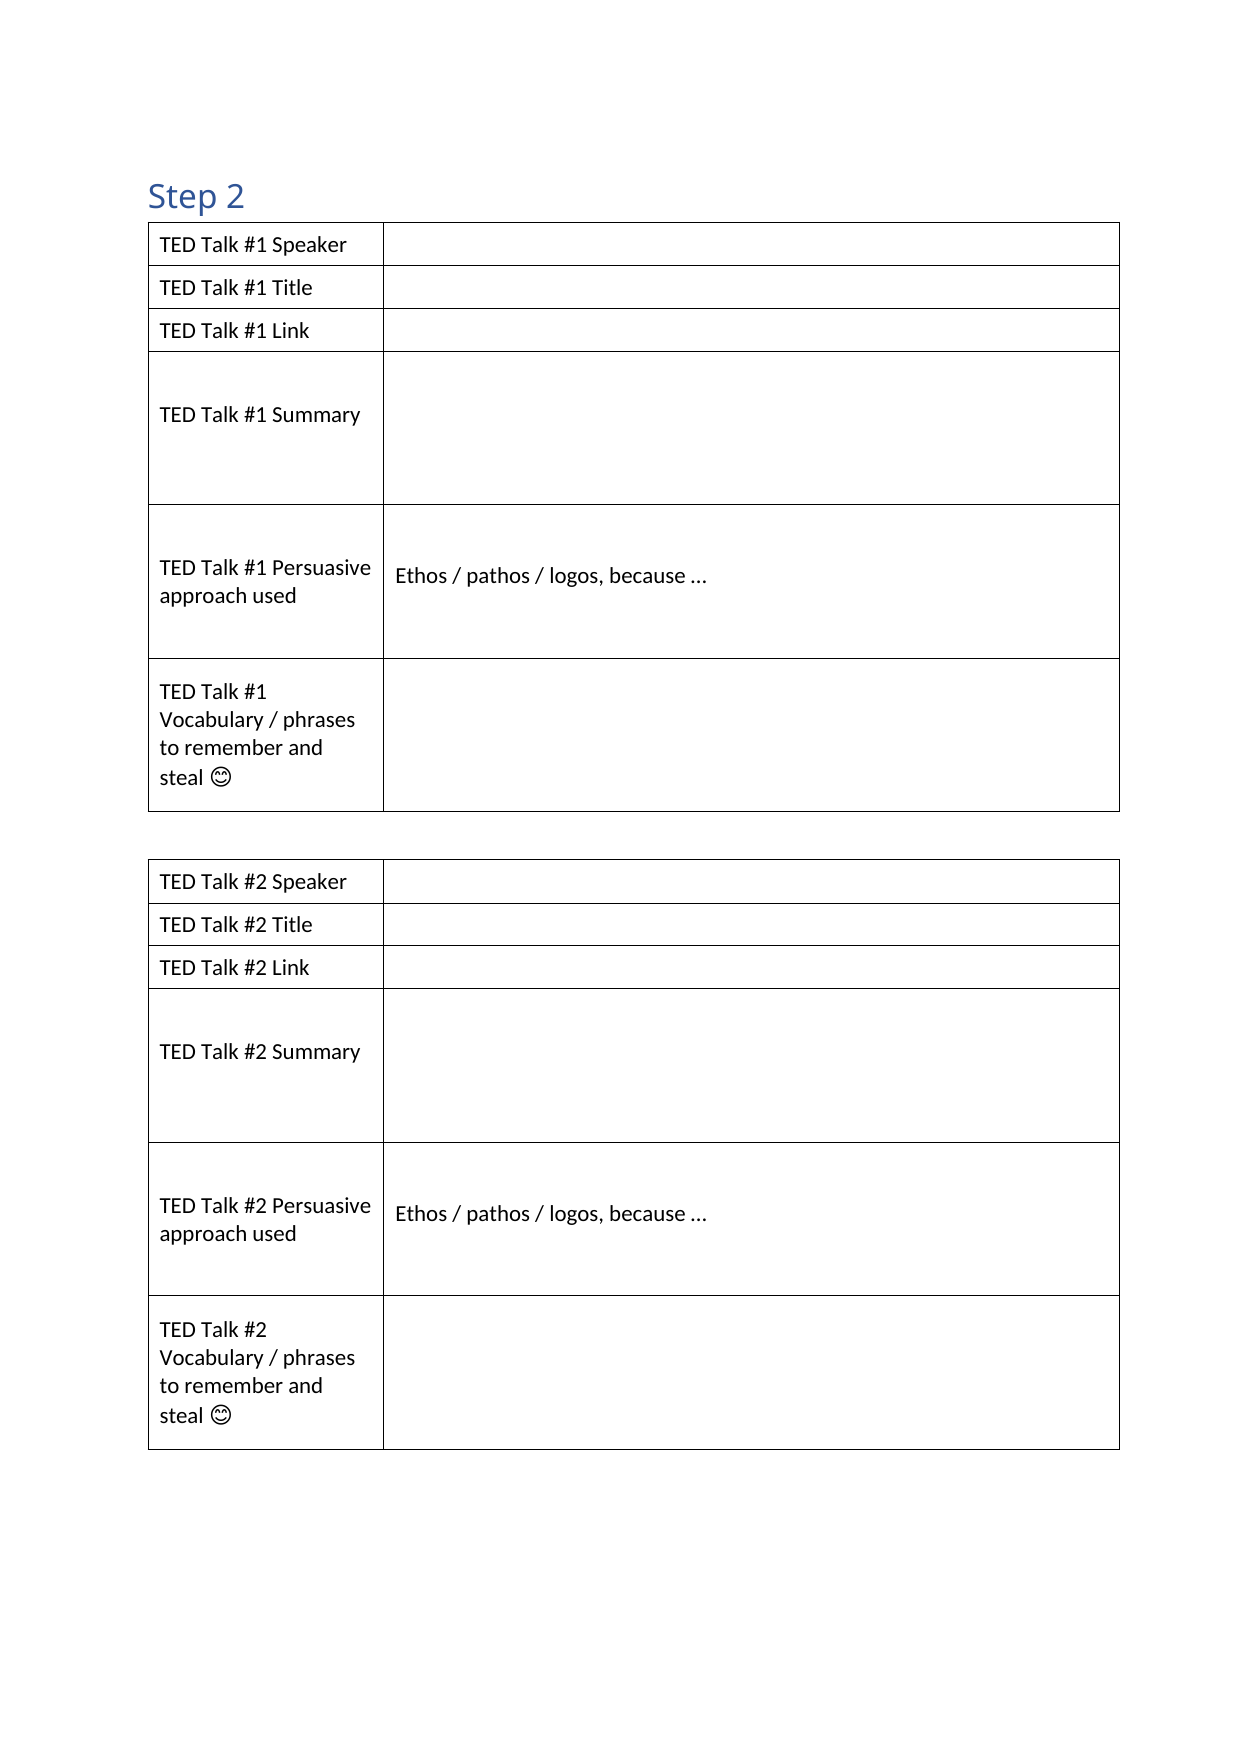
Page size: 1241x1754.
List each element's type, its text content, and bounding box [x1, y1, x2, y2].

table_cell TED Talk #2 Title [149, 904, 383, 945]
table_cell TED Talk #2 Link [149, 946, 383, 988]
table_cell [384, 1296, 1119, 1449]
table_header TED Talk #2 Speaker [149, 860, 383, 903]
table_cell [384, 946, 1119, 988]
table_cell [384, 266, 1119, 308]
table_cell [384, 989, 1119, 1142]
table_header TED Talk #1 Speaker [149, 223, 383, 265]
table_cell TED Talk #1 Link [149, 309, 383, 351]
table_cell Ethos / pathos / logos, because … [384, 1143, 1119, 1295]
table_cell [384, 352, 1119, 504]
table_cell TED Talk #1 Vocabulary / phrases to remember and steal [149, 659, 383, 811]
table_cell TED Talk #1 Summary [149, 352, 383, 504]
table_cell [384, 309, 1119, 351]
table_cell TED Talk #2 Summary [149, 989, 383, 1142]
table_cell [384, 659, 1119, 811]
subtitle Step 2 [148, 173, 1093, 218]
table_header [384, 860, 1119, 903]
table_cell Ethos / pathos / logos, because … [384, 505, 1119, 658]
table_cell TED Talk #2 Persuasive approach used [149, 1143, 383, 1295]
table_cell TED Talk #2 Vocabulary / phrases to remember and steal [149, 1296, 383, 1449]
table_cell [384, 904, 1119, 945]
table_cell TED Talk #1 Persuasive approach used [149, 505, 383, 658]
table_header [384, 223, 1119, 265]
table_cell TED Talk #1 Title [149, 266, 383, 308]
